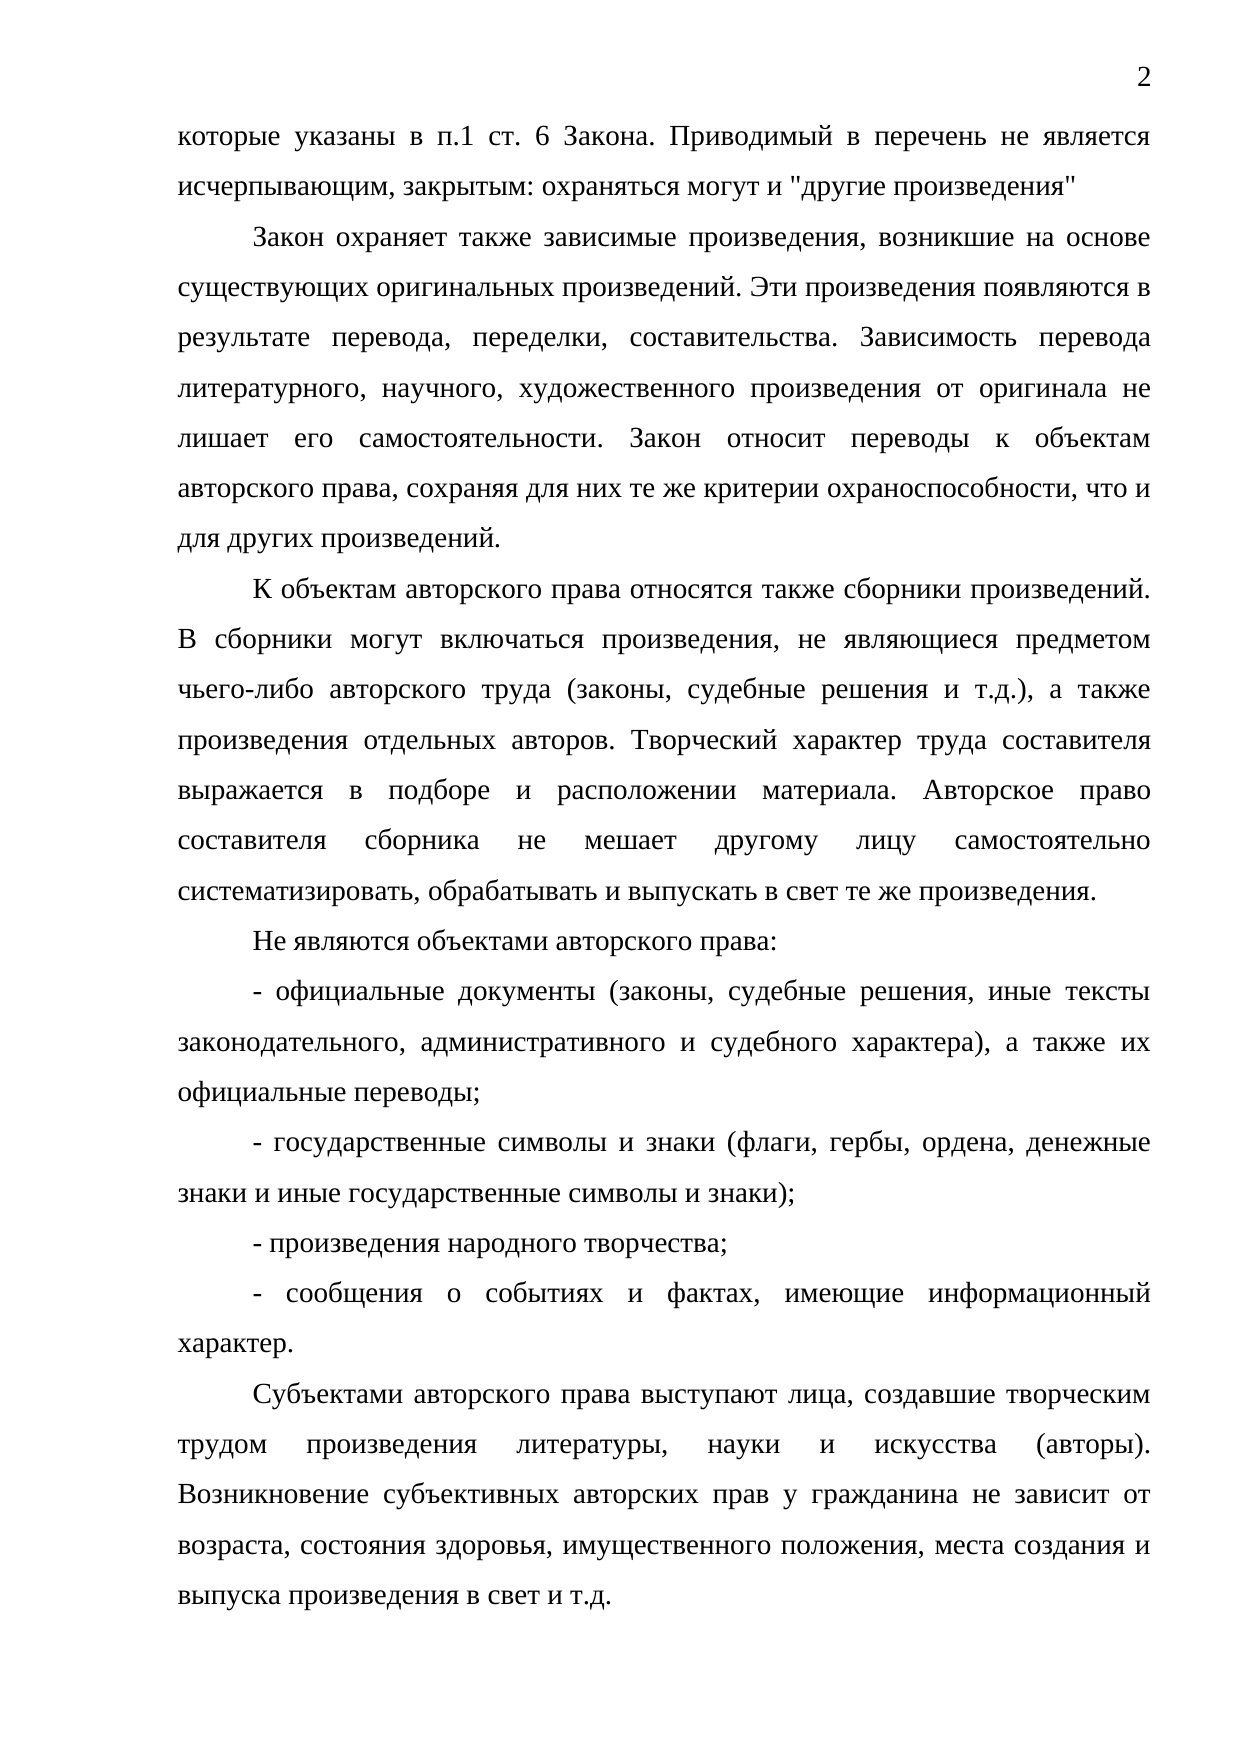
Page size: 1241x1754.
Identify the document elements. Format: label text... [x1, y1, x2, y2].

text Не являются объектами авторского права: [177, 923, 1152, 957]
text Субъектами авторского права выступают лица, создавшие творческим трудом произведения литературы, науки и искусства (авторы). Возникновение субъективных авторских прав у гражданина не зависит от возраста, состояния здоровья, имущественного положения, места создания и выпуска произведения в свет и т.д. [177, 1376, 1152, 1611]
text Закон охраняет также зависимые произведения, возникшие на основе существующих оригинальных произведений. Эти произведения появляются в результате перевода, переделки, составительства. Зависимость перевода литературного, научного, художественного произведения от оригинала не лишает его самостоятельности. Закон относит переводы к объектам авторского права, сохраняя для них те же критерии охраноспособности, что и для других произведений. [177, 219, 1152, 554]
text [177, 118, 1152, 202]
text К объектам авторского права относятся также сборники произведений. В сборники могут включаться произведения, не являющиеся предметом чьего-либо авторского труда (законы, судебные решения и т.д.), а также произведения отдельных авторов. Творческий характер труда составителя выражается в подборе и расположении материала. Авторское право составителя сборника не мешает другому лицу самостоятельно систематизировать, обрабатывать и выпускать в свет те же произведения. [177, 571, 1152, 906]
text - произведения народного творчества; [177, 1225, 1152, 1258]
text - сообщения о событиях и фактах, имеющие информационный характер. [177, 1275, 1152, 1359]
text - государственные символы и знаки (флаги, гербы, ордена, денежные знаки и иные государственные символы и знаки); [177, 1124, 1152, 1208]
text - официальные документы (законы, судебные решения, иные тексты законодательного, административного и судебного характера), а также их официальные переводы; [177, 973, 1152, 1108]
